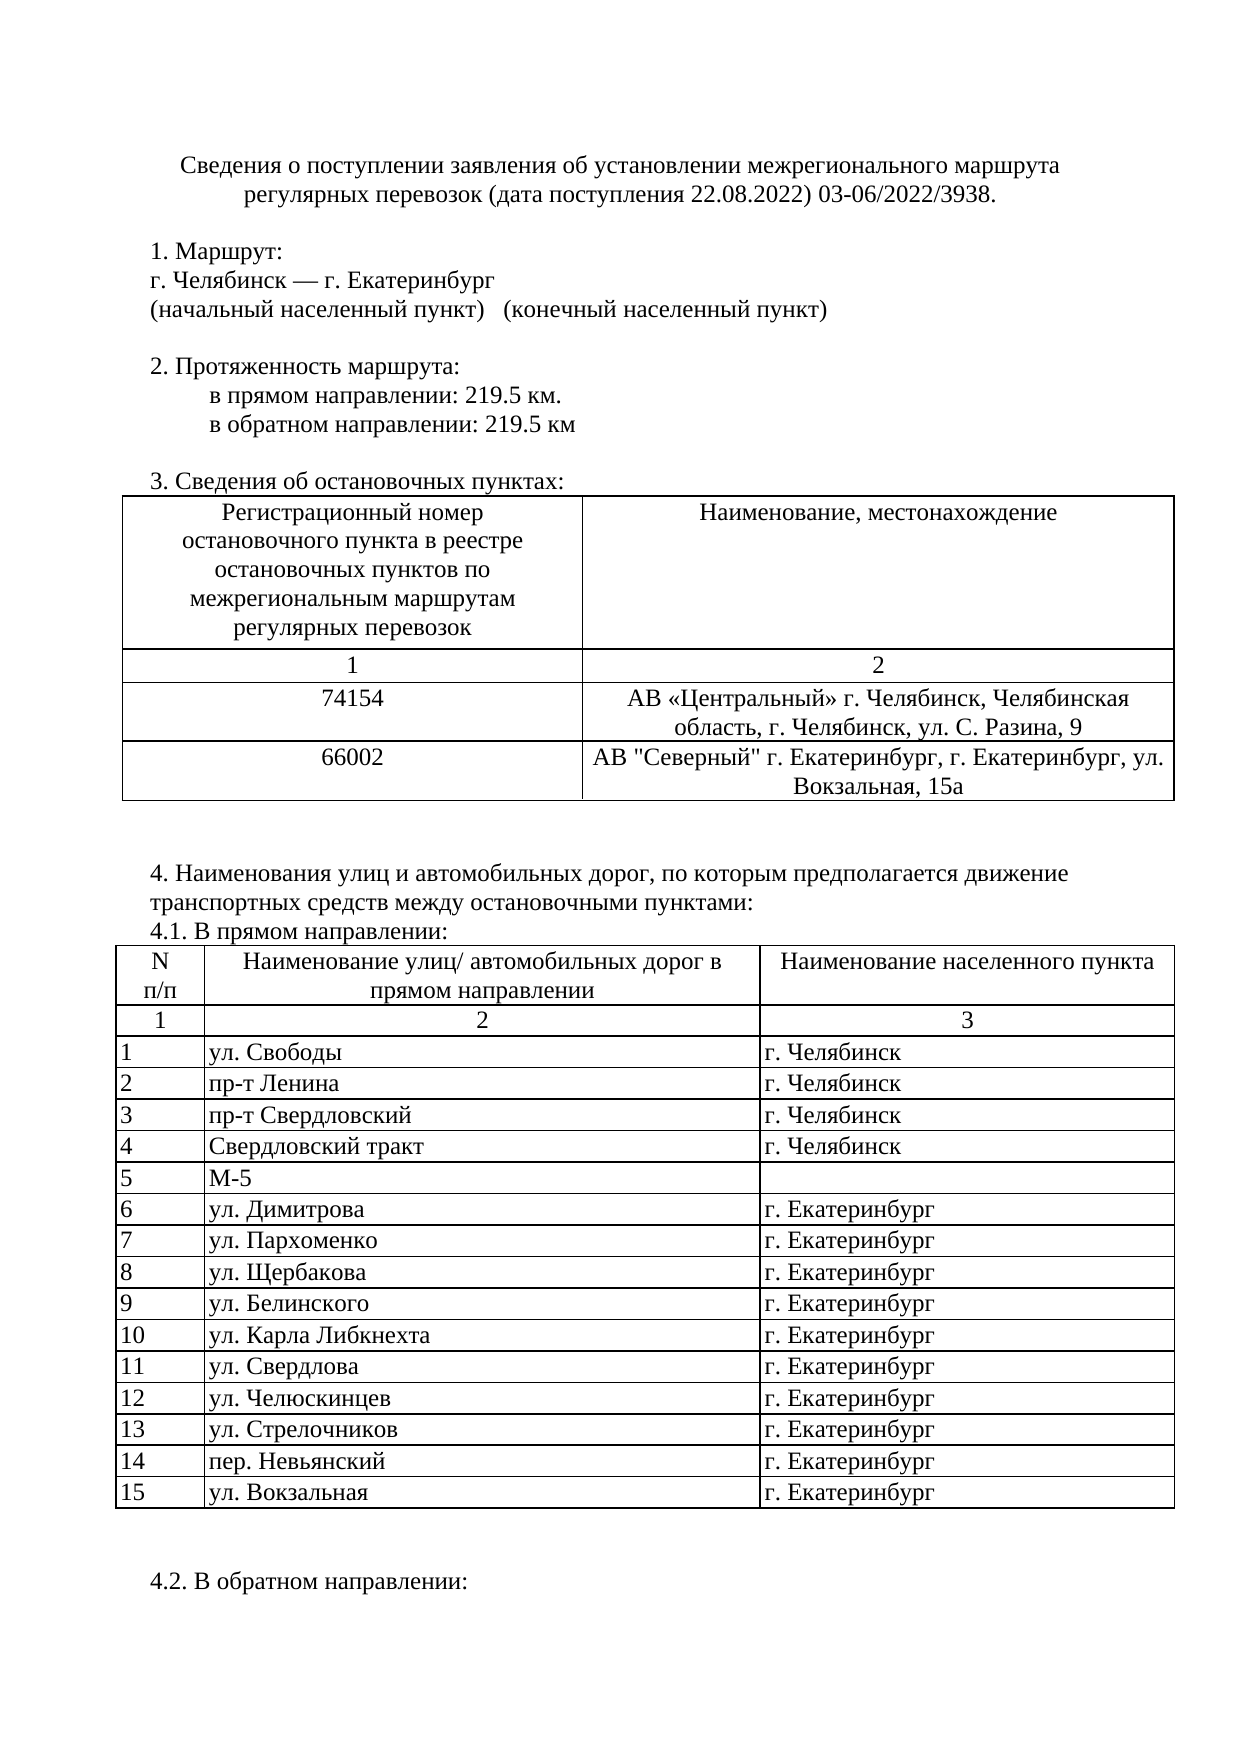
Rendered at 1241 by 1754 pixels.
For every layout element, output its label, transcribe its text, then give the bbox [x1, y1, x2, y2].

text 3. Сведения об остановочных пунктах: [150, 466, 1090, 495]
table_cell г. Екатеринбург [761, 1226, 1174, 1256]
table_cell г. Екатеринбург [761, 1352, 1174, 1381]
table_cell ул. Свободы [205, 1037, 759, 1067]
table_cell ул. Челюскинцев [205, 1383, 759, 1413]
table_cell ул. Стрелочников [205, 1415, 759, 1444]
table_cell г. Екатеринбург [761, 1446, 1174, 1476]
table_cell 6 [117, 1194, 204, 1224]
table_cell 14 [117, 1446, 204, 1476]
table_cell М-5 [205, 1163, 759, 1193]
table_cell г. Челябинск [761, 1037, 1174, 1067]
table_cell г. Челябинск [761, 1068, 1174, 1098]
text 4.2. В обратном направлении: [150, 1566, 1090, 1595]
table_cell г. Екатеринбург [761, 1477, 1174, 1507]
table_cell ул. Димитрова [205, 1194, 759, 1224]
table_cell 7 [117, 1226, 204, 1256]
table_cell ул. Пархоменко [205, 1226, 759, 1256]
text 2. Протяженность маршрута: [150, 351, 1090, 380]
table_cell АВ "Северный" г. Екатеринбург, г. Екатеринбург, ул. Вокзальная, 15а [583, 742, 1173, 799]
table_cell 74154 [123, 683, 582, 740]
text 4. Наименования улиц и автомобильных дорог, по которым предполагается движение транспортных средств между остановочными пунктами: [150, 858, 1090, 916]
table_cell г. Екатеринбург [761, 1383, 1174, 1413]
table_cell 2 [205, 1006, 759, 1035]
table_cell 12 [117, 1383, 204, 1413]
table_cell ул. Белинского [205, 1289, 759, 1318]
table_cell ул. Вокзальная [205, 1477, 759, 1507]
table_cell г. Екатеринбург [761, 1415, 1174, 1444]
table_cell пр-т Свердловский [205, 1100, 759, 1130]
table_cell 5 [117, 1163, 204, 1193]
table_cell 13 [117, 1415, 204, 1444]
table_cell 1 [123, 650, 582, 681]
table_cell г. Екатеринбург [761, 1257, 1174, 1287]
table_cell ул. Щербакова [205, 1257, 759, 1287]
table_cell 66002 [123, 742, 582, 799]
table_cell ул. Свердлова [205, 1352, 759, 1381]
text 1. Маршрут: [150, 236, 1090, 265]
table_cell 9 [117, 1289, 204, 1318]
table_cell АВ «Центральный» г. Челябинск, Челябинская область, г. Челябинск, ул. С. Разина, 9 [583, 683, 1173, 740]
text в прямом направлении: 219.5 км. [150, 380, 1090, 409]
table_cell г. Челябинск [761, 1100, 1174, 1130]
table_header N п/п [117, 946, 204, 1004]
table_cell 1 [117, 1037, 204, 1067]
table_cell 10 [117, 1320, 204, 1350]
text 4.1. В прямом направлении: [150, 916, 1090, 945]
text в обратном направлении: 219.5 км [150, 409, 1090, 437]
table_cell г. Екатеринбург [761, 1194, 1174, 1224]
table_cell г. Екатеринбург [761, 1289, 1174, 1318]
table_cell 8 [117, 1257, 204, 1287]
table_cell 3 [117, 1100, 204, 1130]
table_cell пр-т Ленина [205, 1068, 759, 1098]
table_cell 15 [117, 1477, 204, 1507]
table_cell г. Екатеринбург [761, 1320, 1174, 1350]
table_cell г. Челябинск [761, 1131, 1174, 1161]
table_cell ул. Карла Либкнехта [205, 1320, 759, 1350]
table_cell 1 [117, 1006, 204, 1035]
table_cell [761, 1163, 1174, 1193]
table_header Регистрационный номер остановочного пункта в реестре остановочных пунктов по межрегиональным маршрутам регулярных перевозок [123, 497, 582, 648]
table_cell 2 [117, 1068, 204, 1098]
text Сведения о поступлении заявления об установлении межрегионального маршрута регулярных перевозок (дата поступления 22.08.2022) 03-06/2022/3938. [150, 150, 1090, 207]
table_cell 11 [117, 1352, 204, 1381]
table_cell пер. Невьянский [205, 1446, 759, 1476]
table_header Наименование населенного пункта [761, 946, 1174, 1004]
text (начальный населенный пункт) (конечный населенный пункт) [150, 294, 1090, 322]
table_cell Свердловский тракт [205, 1131, 759, 1161]
table_header Наименование, местонахождение [583, 497, 1173, 648]
text г. Челябинск — г. Екатеринбург [150, 265, 1090, 294]
table_cell 4 [117, 1131, 204, 1161]
table_header Наименование улиц/ автомобильных дорог в прямом направлении [205, 946, 759, 1004]
table_cell 2 [583, 650, 1173, 681]
table_cell 3 [761, 1006, 1174, 1035]
